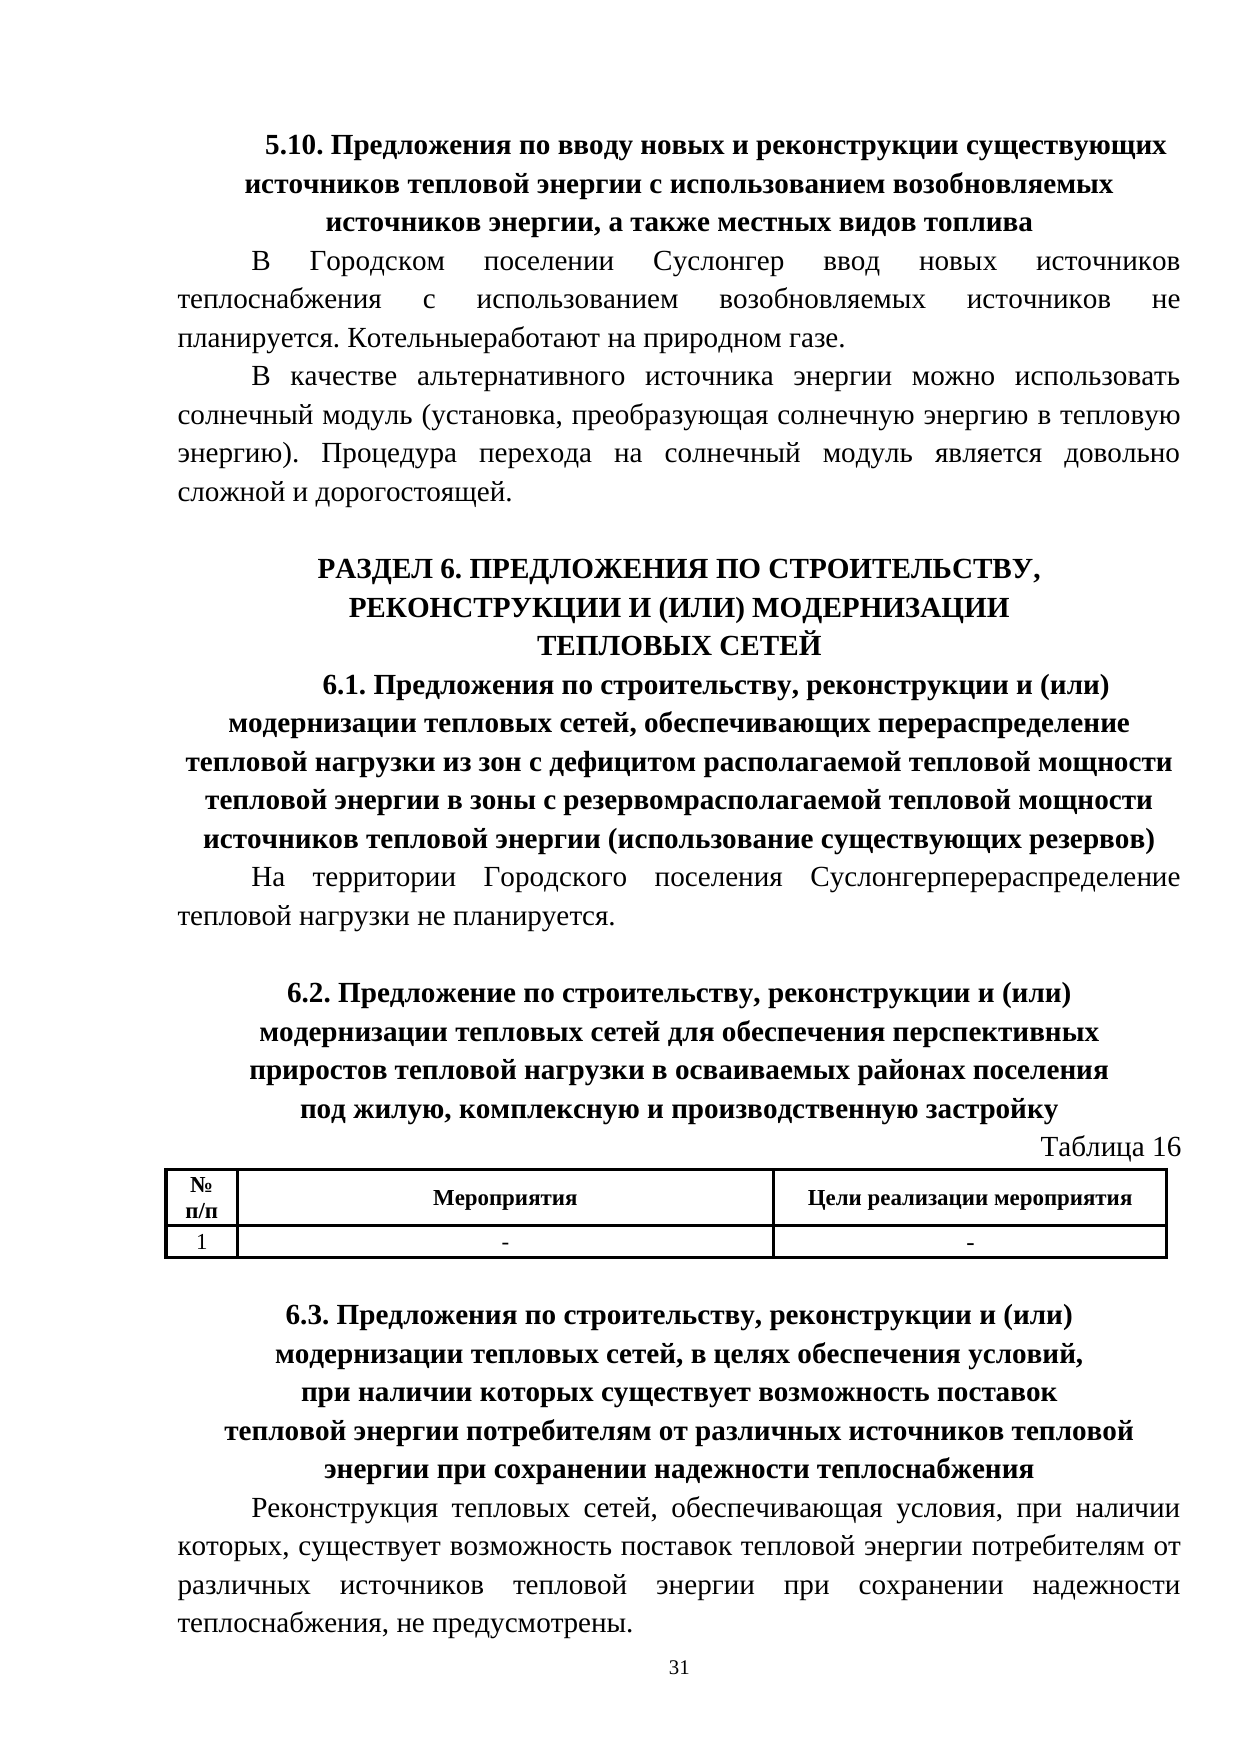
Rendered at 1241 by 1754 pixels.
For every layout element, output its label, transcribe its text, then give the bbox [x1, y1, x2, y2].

text В Городском поселении Суслонгер ввод новых источников теплоснабжения с использованием возобновляемых источников не планируется. Котельныеработают на природном газе. [177, 243, 1181, 353]
table_cell - [775, 1227, 1165, 1256]
text РАЗДЕЛ 6. ПРЕДЛОЖЕНИЯ ПО СТРОИТЕЛЬСТВУ, [177, 551, 1181, 585]
table_cell - [239, 1227, 772, 1256]
table_cell 1 [168, 1227, 236, 1256]
text приростов тепловой нагрузки в осваиваемых районах поселения [177, 1052, 1181, 1086]
text 5.10. Предложения по вводу новых и реконструкции существующих источников тепловой энергии с использованием возобновляемых источников энергии, а также местных видов топлива [177, 127, 1181, 238]
text 6.1. Предложения по строительству, реконструкции и (или) модернизации тепловых сетей, обеспечивающих перераспределение тепловой нагрузки из зон с дефицитом располагаемой тепловой мощности тепловой энергии в зоны с резервомрасполагаемой тепловой мощности источников тепловой энергии (использование существующих резервов) [177, 667, 1181, 854]
text при наличии которых существует возможность поставок [177, 1374, 1181, 1408]
text Таблица 16 [177, 1129, 1181, 1163]
text под жилую, комплексную и производственную застройку [177, 1091, 1181, 1124]
table_header Мероприятия [239, 1171, 772, 1224]
table_header № п/п [168, 1171, 236, 1224]
table_header Цели реализации мероприятия [775, 1171, 1165, 1224]
text РЕКОНСТРУКЦИИ И (ИЛИ) МОДЕРНИЗАЦИИ [177, 590, 1181, 623]
text 6.2. Предложение по строительству, реконструкции и (или) [177, 975, 1181, 1009]
text Реконструкция тепловых сетей, обеспечивающая условия, при наличии которых, существует возможность поставок тепловой энергии потребителям от различных источников тепловой энергии при сохранении надежности теплоснабжения, не предусмотрены. [177, 1490, 1181, 1639]
text 6.3. Предложения по строительству, реконструкции и (или) [177, 1297, 1181, 1331]
text тепловой энергии потребителям от различных источников тепловой энергии при сохранении надежности теплоснабжения [177, 1413, 1181, 1485]
text На территории Городского поселения Суслонгерперераспределение тепловой нагрузки не планируется. [177, 859, 1181, 932]
text модернизации тепловых сетей, в целях обеспечения условий, [177, 1336, 1181, 1369]
text модернизации тепловых сетей для обеспечения перспективных [177, 1014, 1181, 1047]
text ТЕПЛОВЫХ СЕТЕЙ [177, 628, 1181, 662]
text В качестве альтернативного источника энергии можно использовать солнечный модуль (установка, преобразующая солнечную энергию в тепловую энергию). Процедура перехода на солнечный модуль является довольно сложной и дорогостоящей. [177, 358, 1181, 508]
